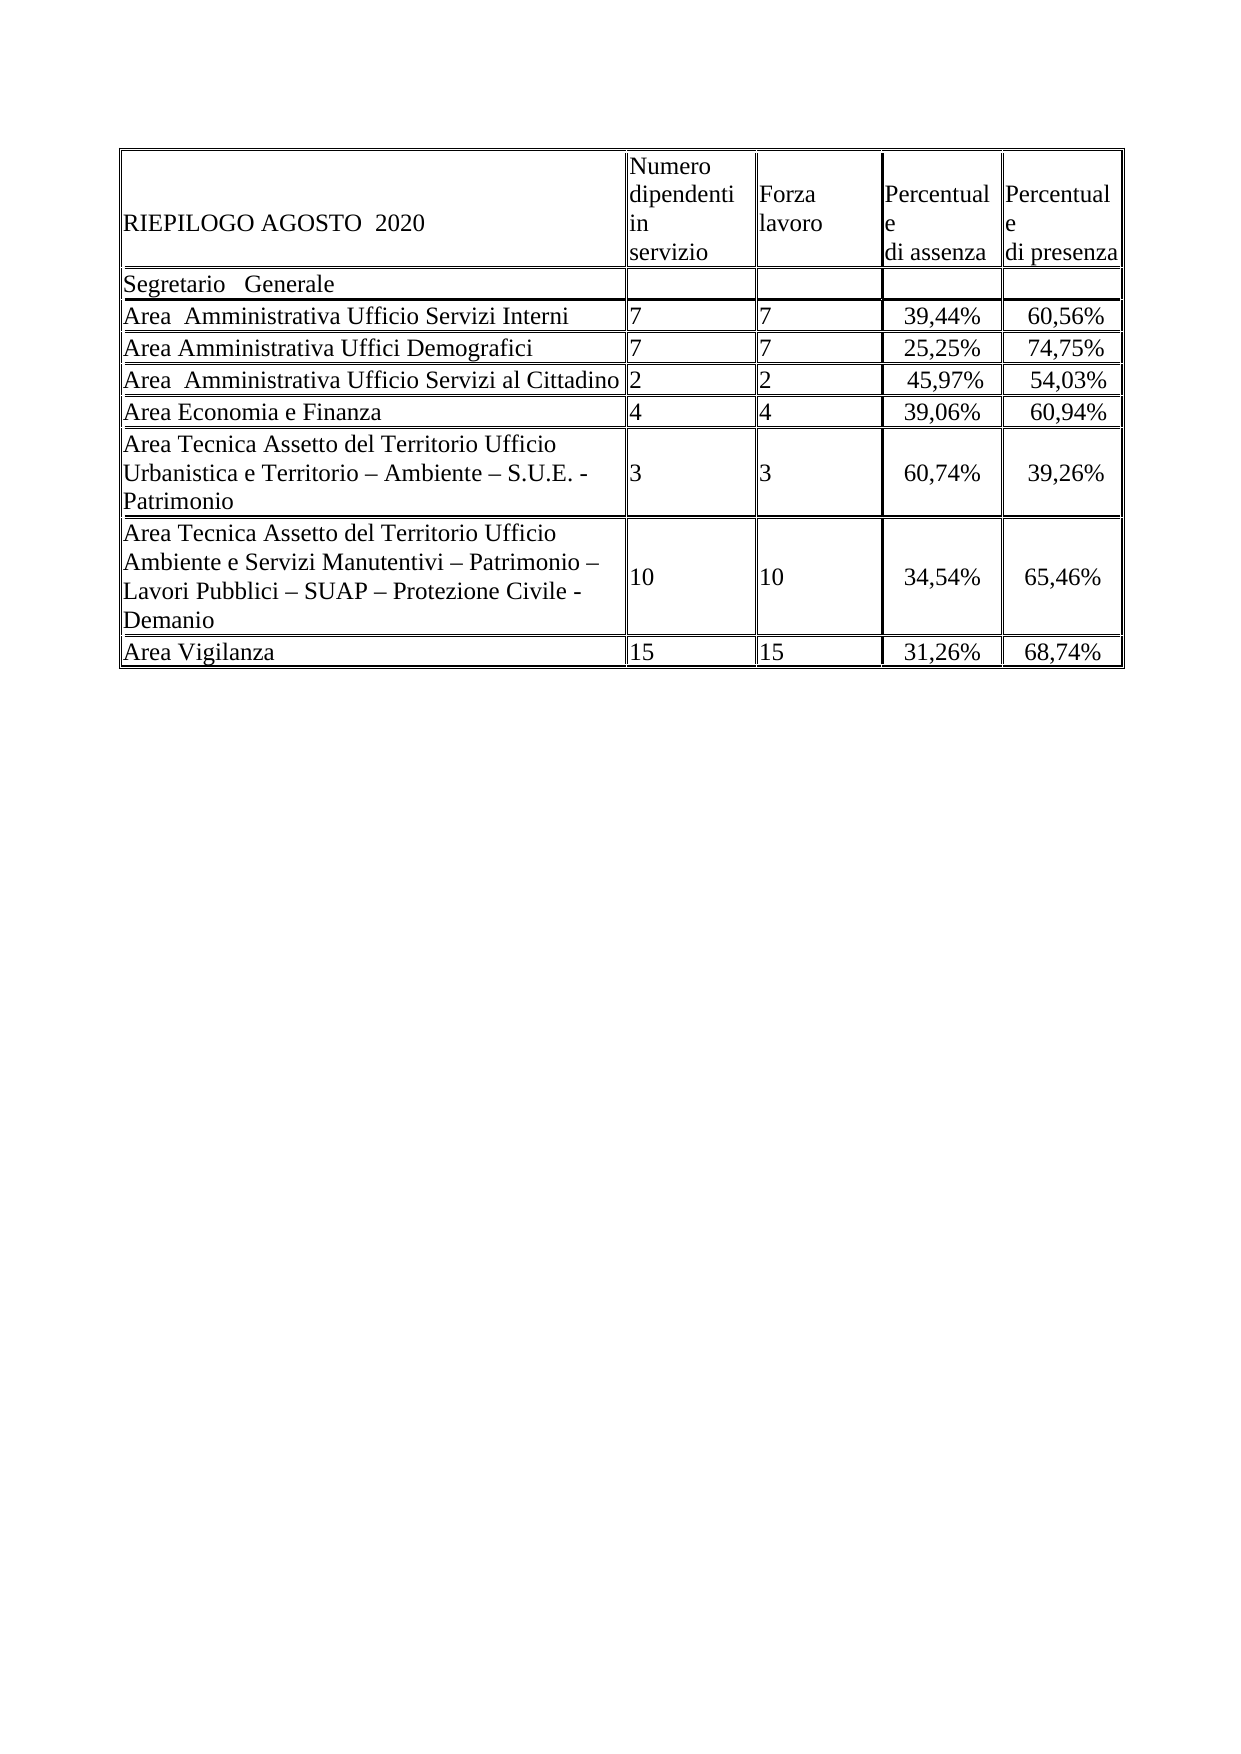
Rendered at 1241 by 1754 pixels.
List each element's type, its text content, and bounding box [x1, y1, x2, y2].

table_cell Area Vigilanza [122, 634, 627, 665]
table_header RIEPILOGO AGOSTO 2020 [122, 151, 627, 266]
table_cell 65,46% [1004, 515, 1122, 633]
table_cell 60,94% [1003, 394, 1123, 426]
table_cell 2 [758, 365, 881, 394]
table_cell Area Amministrativa Ufficio Servizi Interni [120, 298, 625, 330]
table_cell [758, 269, 881, 298]
table_cell 74,75% [1003, 330, 1123, 362]
table_cell 10 [758, 519, 881, 633]
table_header Numero dipendenti in servizio [627, 151, 757, 266]
table_cell 45,97% [884, 365, 1001, 394]
table_cell 31,26% [882, 637, 1002, 665]
table_header Forza lavoro [757, 149, 882, 266]
table_cell Area Tecnica Assetto del Territorio Ufficio Urbanistica e Territorio – Ambiente – S.U.E. - Patrimonio [120, 426, 627, 515]
table_cell 68,74% [1003, 634, 1122, 665]
table_cell 7 [628, 333, 755, 362]
table_cell 39,26% [1003, 426, 1123, 515]
table_cell 2 [628, 365, 755, 394]
table_cell 39,06% [884, 397, 1001, 426]
table_cell 4 [628, 397, 755, 426]
table_cell 7 [758, 333, 881, 362]
table_cell 15 [627, 637, 757, 665]
table_cell 4 [758, 397, 881, 426]
table_cell 34,54% [884, 519, 1001, 633]
table_cell Area Amministrativa Ufficio Servizi al Cittadino [120, 362, 627, 394]
table_header Percentuale di assenza [882, 151, 1002, 266]
table_cell 25,25% [884, 333, 1001, 362]
table_cell 60,56% [1004, 298, 1123, 330]
table_cell [1003, 266, 1123, 298]
table_cell [884, 269, 1001, 298]
table_cell Area Tecnica Assetto del Territorio Ufficio Ambiente e Servizi Manutentivi – Patrimonio – Lavori Pubblici – SUAP – Protezione Civile - Demanio [122, 515, 625, 633]
table_cell 54,03% [1003, 362, 1123, 394]
table_cell Area Amministrativa Uffici Demografici [120, 330, 627, 362]
table_cell 7 [758, 301, 881, 330]
table_cell 10 [628, 519, 755, 633]
table_cell 15 [757, 637, 882, 665]
table_cell Segretario Generale [120, 266, 627, 298]
table_cell 60,74% [884, 429, 1001, 515]
table_cell [628, 269, 755, 298]
table_cell 3 [758, 429, 881, 515]
table_cell 7 [628, 301, 755, 330]
table_header Percentuale di presenza [1003, 151, 1121, 266]
table_cell 39,44% [884, 301, 1001, 330]
table_cell 3 [628, 429, 755, 515]
table_cell Area Economia e Finanza [120, 394, 627, 426]
